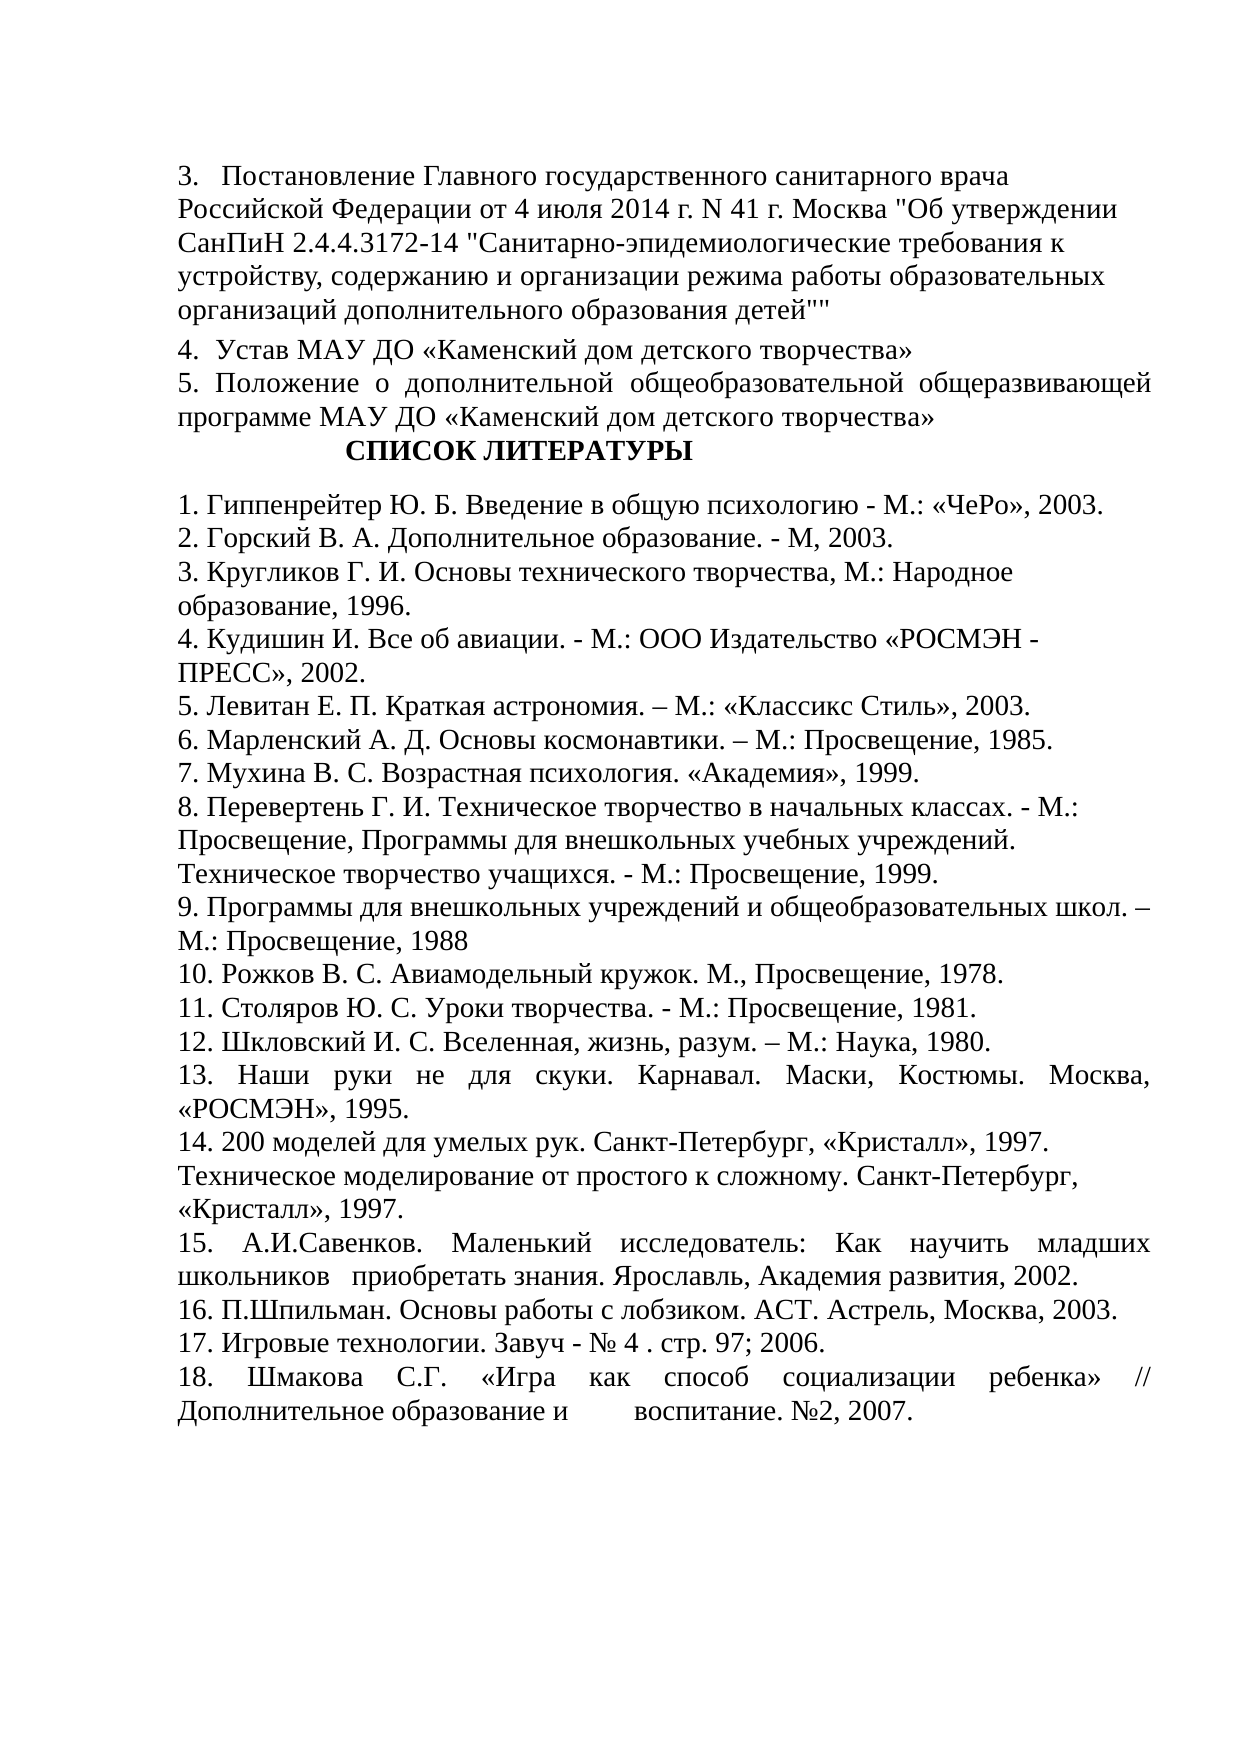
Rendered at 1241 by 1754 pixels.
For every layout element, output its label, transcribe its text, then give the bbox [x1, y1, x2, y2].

text 6. Марленский А. Д. Основы космонавтики. – М.: Просвещение, 1985. [177, 722, 1152, 755]
text 12. Шкловский И. С. Вселенная, жизнь, разум. – М.: Наука, 1980. [177, 1024, 1152, 1057]
text 4. Устав МАУ ДО «Каменский дом детского творчества» [177, 326, 1152, 366]
text 7. Мухина B. C. Возрастная психология. «Академия», 1999. [177, 755, 1152, 789]
text 1. Гиппенрейтер Ю. Б. Введение в общую психологию - М.: «ЧеРо», 2003. [177, 487, 1152, 521]
text 18. Шмакова С.Г. «Игра как способ социализации ребенка» // Дополнительное образование и воспитание. №2, 2007. [177, 1359, 1152, 1426]
text 11. Столяров Ю. С. Уроки творчества. - М.: Просвещение, 1981. [177, 990, 1152, 1024]
text 5. Положение о дополнительной общеобразовательной общеразвивающей программе МАУ ДО «Каменский дом детского творчества» [177, 366, 1152, 433]
text 8. Перевертень Г. И. Техническое творчество в начальных классах. - М.: Просвещение, Программы для внешкольных учебных учреждений. Техническое творчество учащихся. - М.: Просвещение, 1999. [177, 789, 1152, 889]
text 10. Рожков B. C. Авиамодельный кружок. М., Просвещение, 1978. [177, 957, 1152, 990]
text 3. Постановление Главного государственного санитарного врача Российской Федерации от 4 июля 2014 г. N 41 г. Москва "Об утверждении СанПиН 2.4.4.3172-14 "Санитарно-эпидемиологические требования к устройству, содержанию и организации режима работы образовательных организаций дополнительного образования детей"" [177, 158, 1152, 326]
text 3. Кругликов Г. И. Основы технического творчества, М.: Народное образование, 1996. [177, 554, 1152, 621]
text 14. 200 моделей для умелых рук. Санкт-Петербург, «Кристалл», 1997. [177, 1124, 1152, 1158]
text 16. П.Шпильман. Основы работы с лобзиком. АСТ. Астрель, Москва, 2003. [177, 1292, 1152, 1326]
text 4. Кудишин И. Все об авиации. - М.: ООО Издательство «РОСМЭН - ПРЕСС», 2002. [177, 621, 1152, 688]
text 9. Программы для внешкольных учреждений и общеобразовательных школ. – М.: Просвещение, 1988 [177, 889, 1152, 957]
text 15. А.И.Савенков. Маленький исследователь: Как научить младших школьников приобретать знания. Ярославль, Академия развития, 2002. [177, 1225, 1152, 1292]
text 5. Левитан Е. П. Краткая астрономия. – М.: «Классикс Стиль», 2003. [177, 688, 1152, 722]
text Список литературы [177, 433, 1152, 466]
text Техническое моделирование от простого к сложному. Санкт-Петербург, «Кристалл», 1997. [177, 1158, 1152, 1225]
text 17. Игровые технологии. Завуч - № 4 . стр. 97; 2006. [177, 1326, 1152, 1359]
text 13. Наши руки не для скуки. Карнавал. Маски, Костюмы. Москва, «РОСМЭН», 1995. [177, 1057, 1152, 1124]
text 2. Горский В. А. Дополнительное образование. - М, 2003. [177, 521, 1152, 554]
